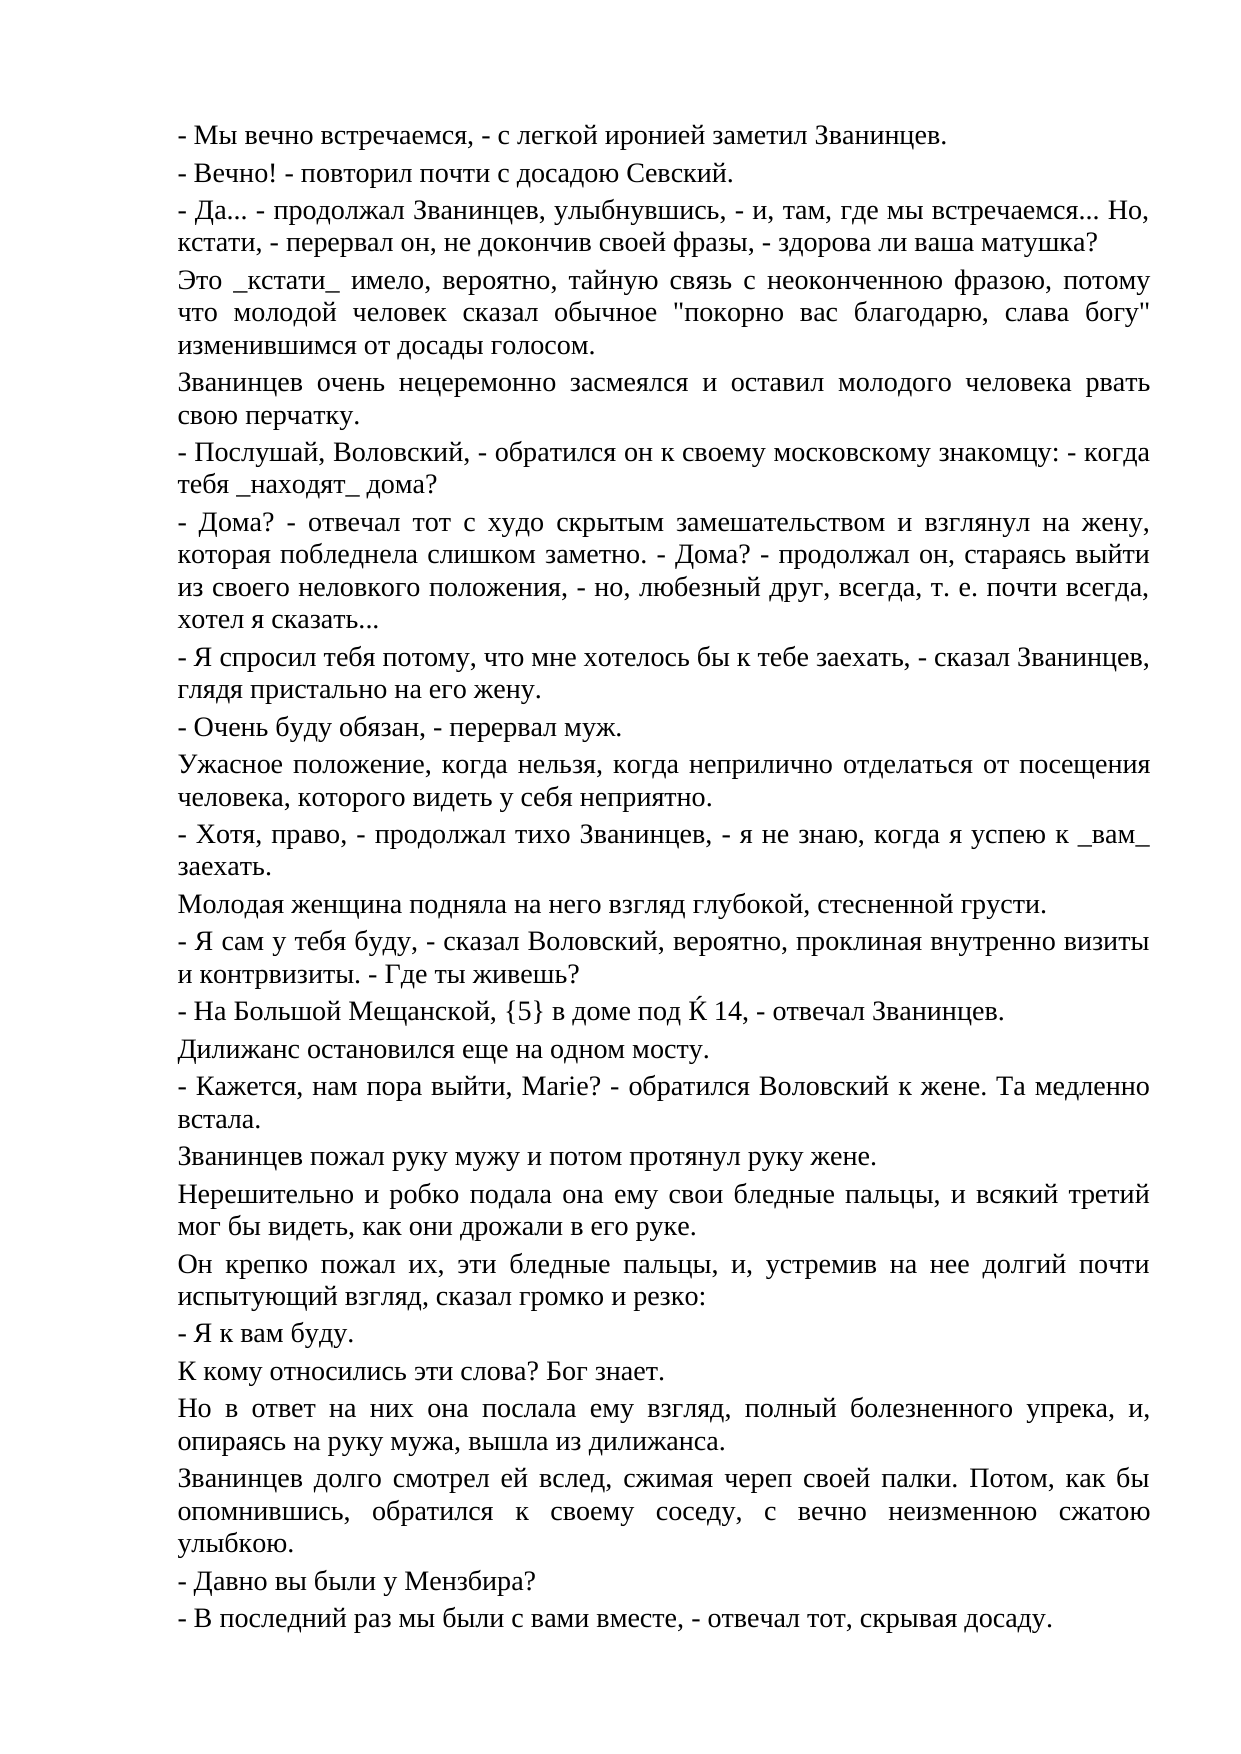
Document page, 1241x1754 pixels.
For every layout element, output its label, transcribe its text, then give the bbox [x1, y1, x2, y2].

text - Очень буду обязан, - перервал муж. [177, 710, 1152, 742]
text - Послушай, Воловский, - обратился он к своему московскому знакомцу: - когда тебя _находят_ дома? [177, 435, 1152, 500]
text Он крепко пожал их, эти бледные пальцы, и, устремив на нее долгий почти испытующий взгляд, сказал громко и резко: [177, 1247, 1152, 1311]
text - Да... - продолжал Званинцев, улыбнувшись, - и, там, где мы встречаемся... Но, кстати, - перервал он, не докончив своей фразы, - здорова ли ваша матушка? [177, 193, 1152, 258]
text - Я к вам буду. [177, 1317, 1152, 1349]
text - Дома? - отвечал тот с худо скрытым замешательством и взглянул на жену, которая побледнела слишком заметно. - Дома? - продолжал он, стараясь выйти из своего неловкого положения, - но, любезный друг, всегда, т. е. почти всегда, хотел я сказать... [177, 505, 1152, 635]
text - В последний раз мы были с вами вместе, - отвечал тот, скрывая досаду. [177, 1601, 1152, 1634]
text - Мы вечно встречаемся, - с легкой иронией заметил Званинцев. [177, 118, 1152, 151]
text Нерешительно и робко подала она ему свои бледные пальцы, и всякий третий мог бы видеть, как они дрожали в его руке. [177, 1177, 1152, 1242]
text Но в ответ на них она послала ему взгляд, полный болезненного упрека, и, опираясь на руку мужа, вышла из дилижанса. [177, 1392, 1152, 1456]
text К кому относились эти слова? Бог знает. [177, 1354, 1152, 1386]
text Молодая женщина подняла на него взгляд глубокой, стесненной грусти. [177, 887, 1152, 919]
text - Хотя, право, - продолжал тихо Званинцев, - я не знаю, когда я успею к _вам_ заехать. [177, 817, 1152, 882]
text - Давно вы были у Мензбира? [177, 1564, 1152, 1596]
text - На Большой Мещанской, {5} в доме под Ќ 14, - отвечал Званинцев. [177, 994, 1152, 1027]
text Званинцев очень нецеремонно засмеялся и оставил молодого человека рвать свою перчатку. [177, 365, 1152, 430]
text Это _кстати_ имело, вероятно, тайную связь с неоконченною фразою, потому что молодой человек сказал обычное "покорно вас благодарю, слава богу" изменившимся от досады голосом. [177, 263, 1152, 360]
text - Кажется, нам пора выйти, Marie? - обратился Воловский к жене. Та медленно встала. [177, 1069, 1152, 1134]
text Ужасное положение, когда нельзя, когда неприлично отделаться от посещения человека, которого видеть у себя неприятно. [177, 747, 1152, 812]
text - Я спросил тебя потому, что мне хотелось бы к тебе заехать, - сказал Званинцев, глядя пристально на его жену. [177, 640, 1152, 704]
text - Я сам у тебя буду, - сказал Воловский, вероятно, проклиная внутренно визиты и контрвизиты. - Где ты живешь? [177, 924, 1152, 989]
text Званинцев пожал руку мужу и потом протянул руку жене. [177, 1139, 1152, 1172]
text Дилижанс остановился еще на одном мосту. [177, 1032, 1152, 1064]
text - Вечно! - повторил почти с досадою Севский. [177, 156, 1152, 188]
text Званинцев долго смотрел ей вслед, сжимая череп своей палки. Потом, как бы опомнившись, обратился к своему соседу, с вечно неизменною сжатою улыбкою. [177, 1461, 1152, 1559]
